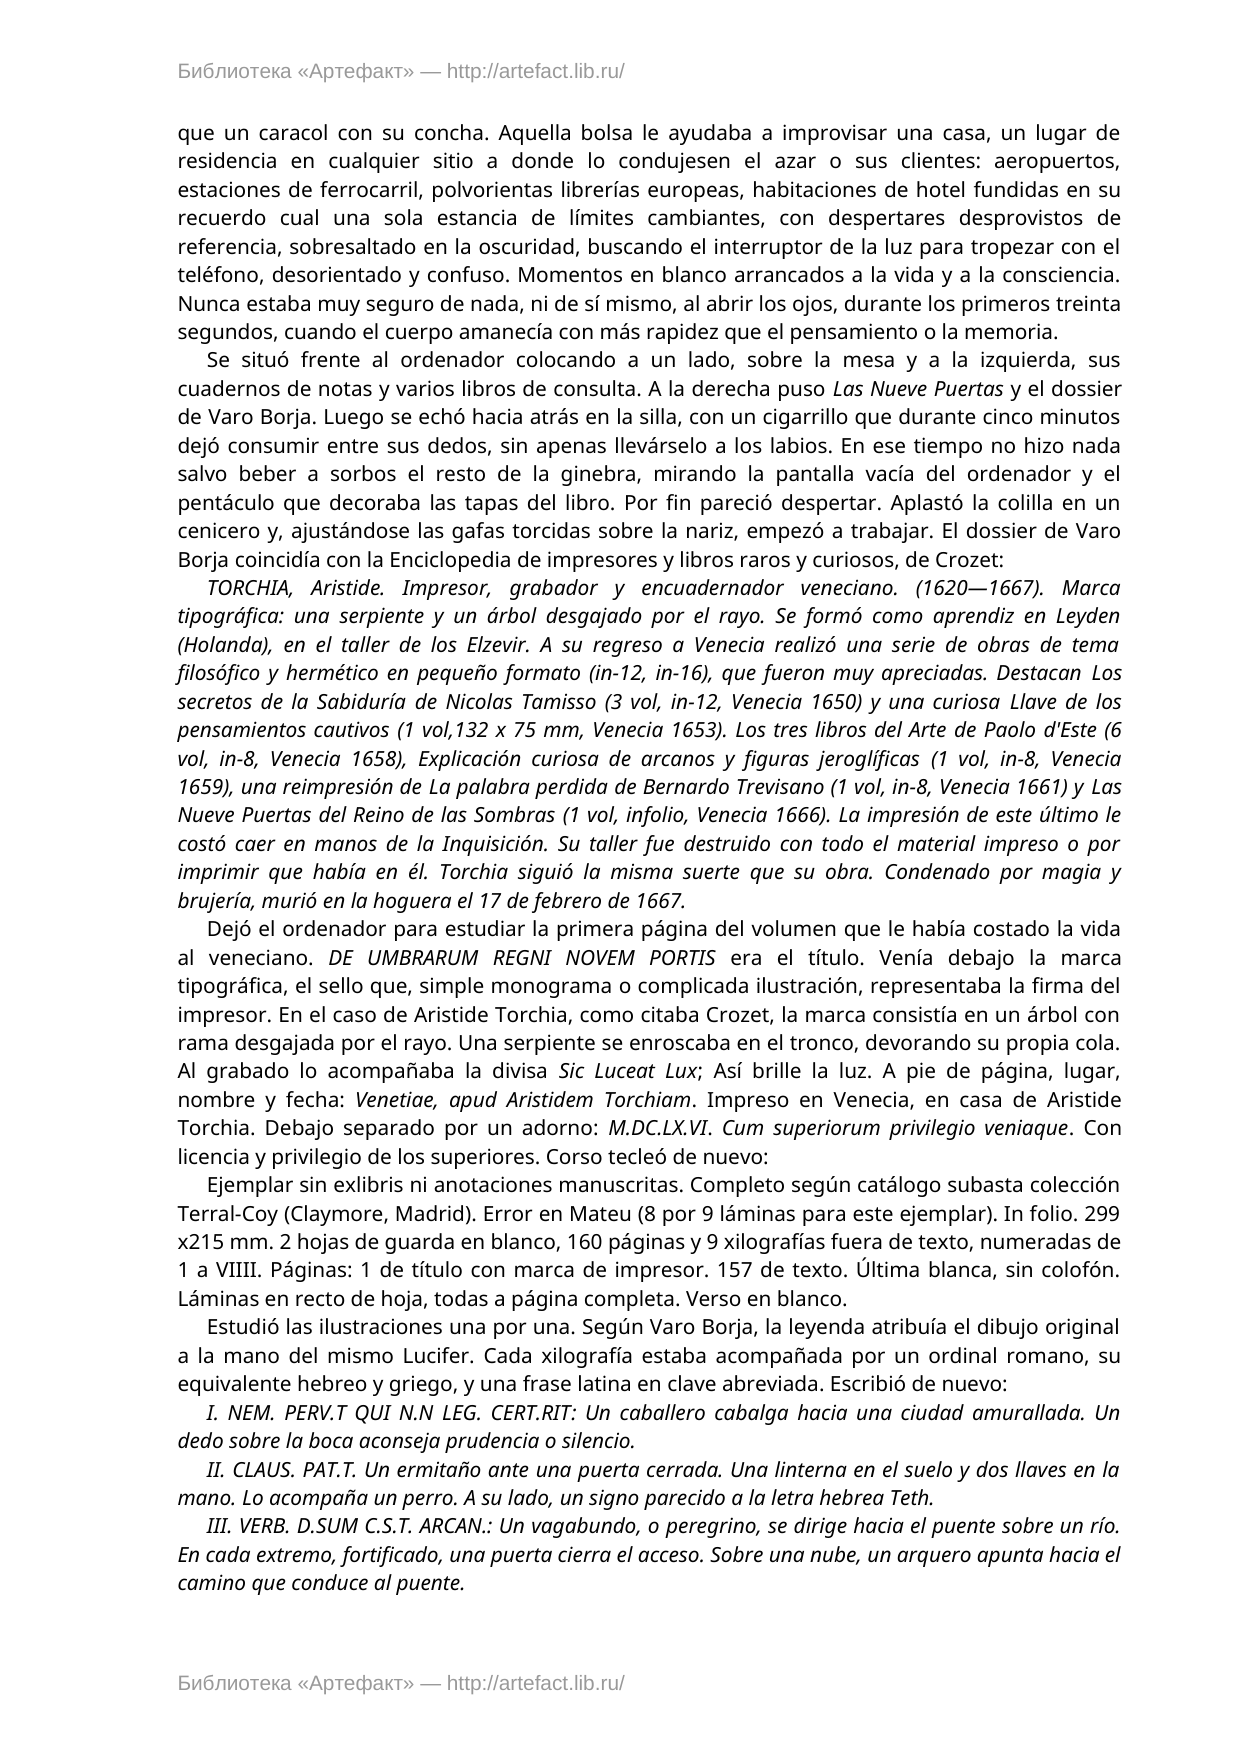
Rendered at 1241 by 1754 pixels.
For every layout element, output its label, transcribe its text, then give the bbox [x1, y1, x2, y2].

text Ejemplar sin exlibris ni anotaciones manuscritas. Completo según catálogo subasta colección Terral-Coy (Claymore, Madrid). Error en Mateu (8 por 9 láminas para este ejemplar). In folio. 299 x215 mm. 2 hojas de guarda en blanco, 160 páginas y 9 xilografías fuera de texto, numeradas de 1 a VIIII. Páginas: 1 de título con marca de impresor. 157 de texto. Última blanca, sin colofón. Láminas en recto de hoja, todas a página completa. Verso en blanco. [177, 1170, 1122, 1312]
text III. VERB. D.SUM C.S.T. ARCAN.: Un vagabundo, o peregrino, se dirige hacia el puente sobre un río. En cada extremo, fortificado, una puerta cierra el acceso. Sobre una nube, un arquero apunta hacia el camino que conduce al puente. [177, 1512, 1122, 1597]
text I. NEM. PERV.T QUI N.N LEG. CERT.RIT: Un caballero cabalga hacia una ciudad amurallada. Un dedo sobre la boca aconseja prudencia o silencio. [177, 1398, 1122, 1455]
text Se situó frente al ordenador colocando a un lado, sobre la mesa y a la izquierda, sus cuadernos de notas y varios libros de consulta. A la derecha puso Las Nueve Puertas y el dossier de Varo Borja. Luego se echó hacia atrás en la silla, con un cigarrillo que durante cinco minutos dejó consumir entre sus dedos, sin apenas llevárselo a los labios. En ese tiempo no hizo nada salvo beber a sorbos el resto de la ginebra, mirando la pantalla vacía del ordenador y el pentáculo que decoraba las tapas del libro. Por fin pareció despertar. Aplastó la colilla en un cenicero y, ajustándose las gafas torcidas sobre la nariz, empezó a trabajar. El dossier de Varo Borja coincidía con la Enciclopedia de impresores y libros raros y curiosos, de Crozet: [177, 346, 1122, 573]
text TORCHIA, Aristide. Impresor, grabador y encuadernador veneciano. (1620—1667). Marca tipográfica: una serpiente y un árbol desgajado por el rayo. Se formó como aprendiz en Leyden (Holanda), en el taller de los Elzevir. A su regreso a Venecia realizó una serie de obras de tema filosófico y hermético en pequeño formato (in-12, in-16), que fueron muy apreciadas. Destacan Los secretos de la Sabiduría de Nicolas Tamisso (3 vol, in-12, Venecia 1650) y una curiosa Llave de los pensamientos cautivos (1 vol,132 x 75 mm, Venecia 1653). Los tres libros del Arte de Paolo d'Este (6 vol, in-8, Venecia 1658), Explicación curiosa de arcanos y figuras jeroglíficas (1 vol, in-8, Venecia 1659), una reimpresión de La palabra perdida de Bernardo Trevisano (1 vol, in-8, Venecia 1661) y Las Nueve Puertas del Reino de las Sombras (1 vol, infolio, Venecia 1666). La impresión de este último le costó caer en manos de la Inquisición. Su taller fue destruido con todo el material impreso o por imprimir que había en él. Torchia siguió la misma suerte que su obra. Condenado por magia y brujería, murió en la hoguera el 17 de febrero de 1667. [177, 573, 1122, 914]
text II. CLAUS. PAT.T. Un ermitaño ante una puerta cerrada. Una linterna en el suelo y dos llaves en la mano. Lo acompaña un perro. A su lado, un signo parecido a la letra hebrea Teth. [177, 1455, 1122, 1512]
text Dejó el ordenador para estudiar la primera página del volumen que le había costado la vida al veneciano. DE UMBRARUM REGNI NOVEM PORTIS era el título. Venía debajo la marca tipográfica, el sello que, simple monograma o complicada ilustración, representaba la firma del impresor. En el caso de Aristide Torchia, como citaba Crozet, la marca consistía en un árbol con rama desgajada por el rayo. Una serpiente se enroscaba en el tronco, devorando su propia cola. Al grabado lo acompañaba la divisa Sic Luceat Lux; Así brille la luz. A pie de página, lugar, nombre y fecha: Venetiae, apud Aristidem Torchiam. Impreso en Venecia, en casa de Aristide Torchia. Debajo separado por un adorno: M.DC.LX.VI. Cum superiorum privilegio veniaque. Con licencia y privilegio de los superiores. Corso tecleó de nuevo: [177, 914, 1122, 1170]
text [177, 118, 1122, 346]
text Estudió las ilustraciones una por una. Según Varo Borja, la leyenda atribuía el dibujo original a la mano del mismo Lucifer. Cada xilografía estaba acompañada por un ordinal romano, su equivalente hebreo y griego, y una frase latina en clave abreviada. Escribió de nuevo: [177, 1312, 1122, 1398]
